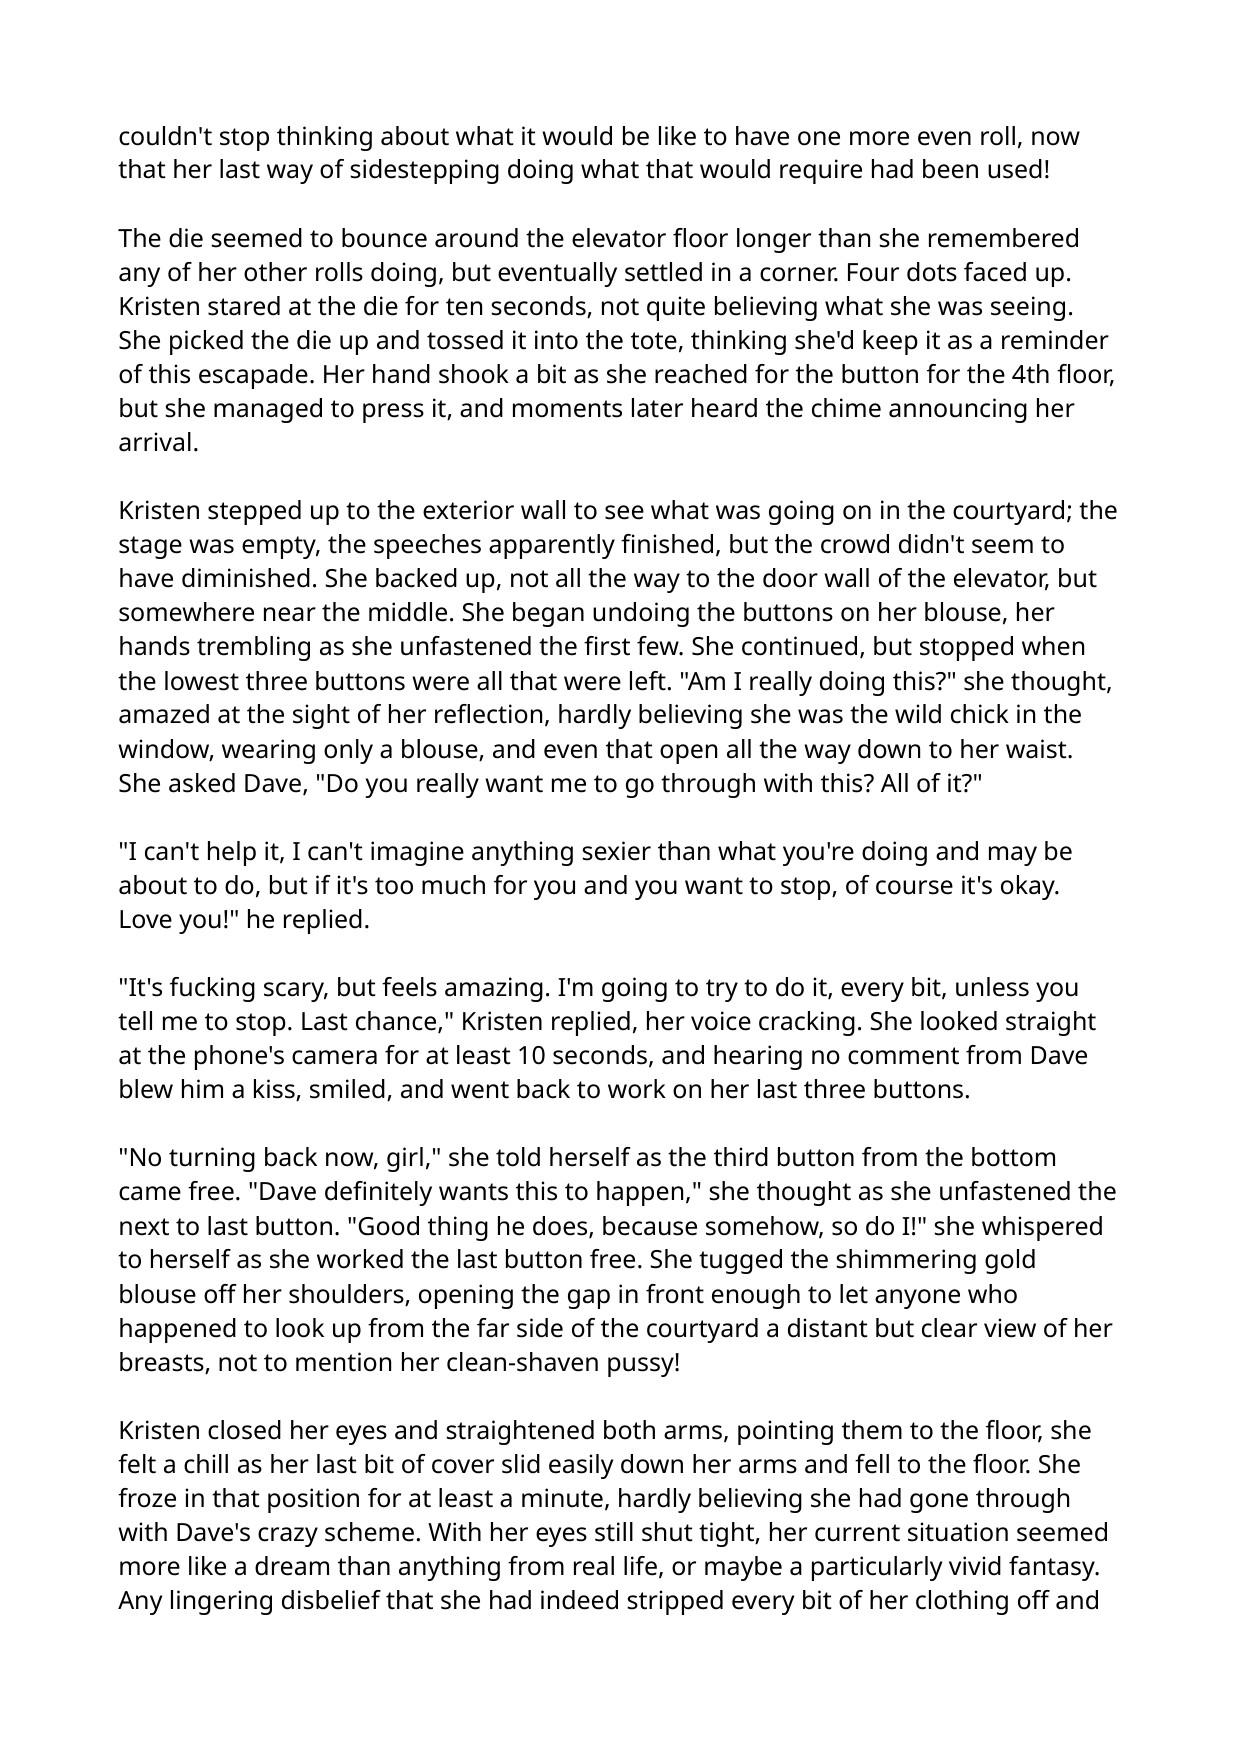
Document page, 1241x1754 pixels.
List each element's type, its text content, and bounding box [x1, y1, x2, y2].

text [118, 118, 1122, 186]
text The die seemed to bounce around the elevator floor longer than she remembered any of her other rolls doing, but eventually settled in a corner. Four dots faced up. Kristen stared at the die for ten seconds, not quite believing what she was seeing. She picked the die up and tossed it into the tote, thinking she'd keep it as a reminder of this escapade. Her hand shook a bit as she reached for the button for the 4th floor, but she managed to press it, and moments later heard the chime announcing her arrival. [118, 220, 1122, 459]
text Kristen stepped up to the exterior wall to see what was going on in the courtyard; the stage was empty, the speeches apparently finished, but the crowd didn't seem to have diminished. She backed up, not all the way to the door wall of the elevator, but somewhere near the middle. She began undoing the buttons on her blouse, her hands trembling as she unfastened the first few. She continued, but stopped when the lowest three buttons were all that were left. "Am I really doing this?" she thought, amazed at the sight of her reflection, hardly believing she was the wild chick in the window, wearing only a blouse, and even that open all the way down to her waist. She asked Dave, "Do you really want me to go through with this? All of it?" [118, 493, 1122, 799]
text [118, 1412, 1122, 1617]
text "I can't help it, I can't imagine anything sexier than what you're doing and may be about to do, but if it's too much for you and you want to stop, of course it's okay. Love you!" he replied. [118, 833, 1122, 936]
text "No turning back now, girl," she told herself as the third button from the bottom came free. "Dave definitely wants this to happen," she thought as she unfastened the next to last button. "Good thing he does, because somehow, so do I!" she whispered to herself as she worked the last button free. She tugged the shimmering gold blouse off her shoulders, opening the gap in front enough to let anyone who happened to look up from the far side of the courtyard a distant but clear view of her breasts, not to mention her clean-shaven pussy! [118, 1140, 1122, 1378]
text "It's fucking scary, but feels amazing. I'm going to try to do it, every bit, unless you tell me to stop. Last chance," Kristen replied, her voice cracking. She looked straight at the phone's camera for at least 10 seconds, and hearing no comment from Dave blew him a kiss, smiled, and went back to work on her last three buttons. [118, 970, 1122, 1106]
